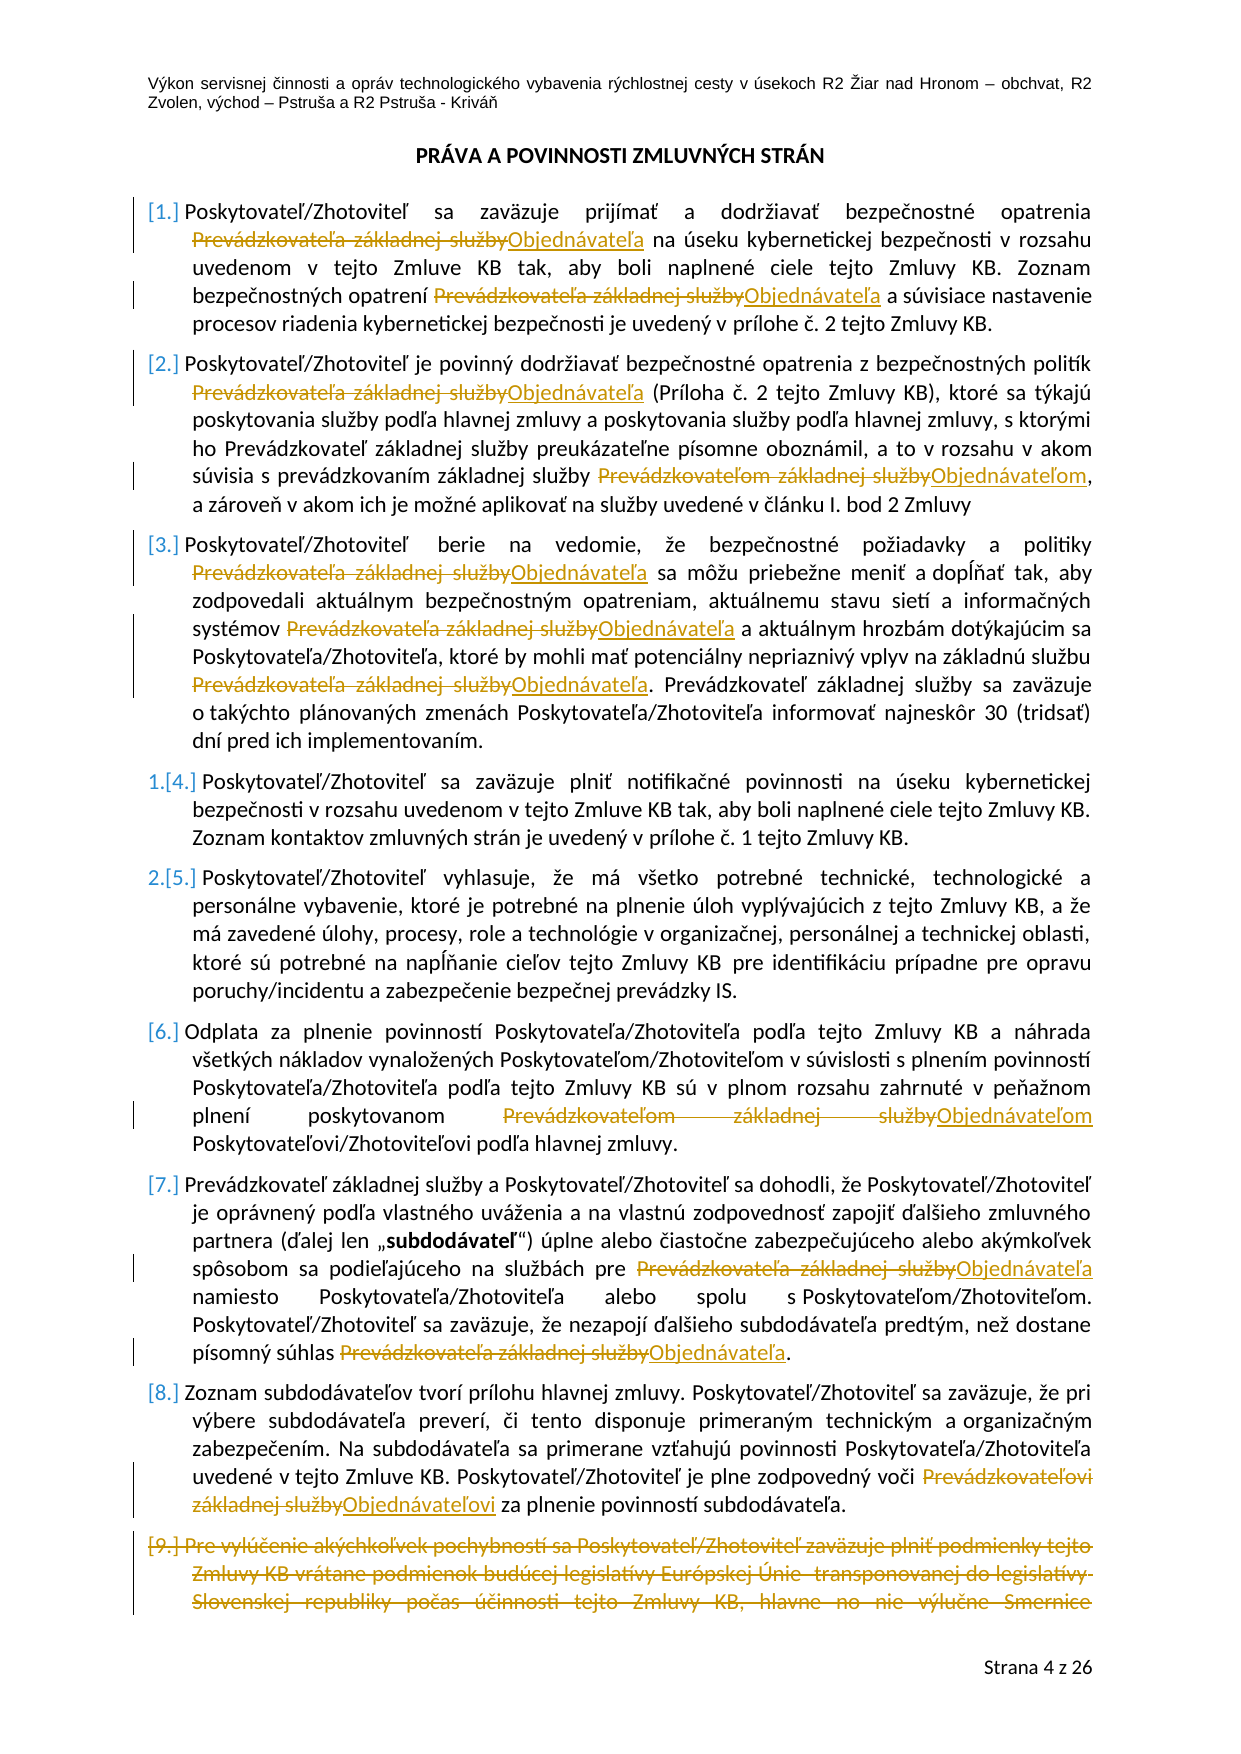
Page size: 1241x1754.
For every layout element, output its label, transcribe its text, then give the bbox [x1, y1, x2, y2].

text PRÁVA A POVINNOSTI ZMLUVNÝCH STRÁN [148, 141, 1092, 169]
list Poskytovateľ/Zhotoviteľ sa zaväzuje plniť notifikačné povinnosti na úseku kybernetickej bezpečnosti v rozsahu uvedenom v tejto Zmluve KB tak, aby boli naplnené ciele tejto Zmluvy KB. Zoznam kontaktov zmluvných strán je uvedený v prílohe č. 1 tejto Zmluvy KB. [148, 767, 1092, 851]
list Poskytovateľ/Zhotoviteľ vyhlasuje, že má všetko potrebné technické, technologické a personálne vybavenie, ktoré je potrebné na plnenie úloh vyplývajúcich z tejto Zmluvy KB, a že má zavedené úlohy, procesy, role a technológie v organizačnej, personálnej a technickej oblasti, ktoré sú potrebné na napĺňanie cieľov tejto Zmluvy KB pre identifikáciu prípadne pre opravu poruchy/incidentu a zabezpečenie bezpečnej prevádzky IS. [148, 863, 1092, 1004]
list Odplata za plnenie povinností Poskytovateľa/Zhotoviteľa podľa tejto Zmluvy KB a náhrada všetkých nákladov vynaložených Poskytovateľom/Zhotoviteľom v súvislosti s plnením povinností Poskytovateľa/Zhotoviteľa podľa tejto Zmluvy KB sú v plnom rozsahu zahrnuté v peňažnom plnení poskytovanom Poskytovateľovi/Zhotoviteľovi podľa hlavnej zmluvy. [148, 1017, 1092, 1157]
list Poskytovateľ/Zhotoviteľ sa zaväzuje prijímať a dodržiavať bezpečnostné opatrenia na úseku kybernetickej bezpečnosti v rozsahu uvedenom v tejto Zmluve KB tak, aby boli naplnené ciele tejto Zmluvy KB. Zoznam bezpečnostných opatrení a súvisiace nastavenie procesov riadenia kybernetickej bezpečnosti je uvedený v prílohe č. 2 tejto Zmluvy KB. [148, 197, 1092, 337]
list Zoznam subdodávateľov tvorí prílohu hlavnej zmluvy. Poskytovateľ/Zhotoviteľ sa zaväzuje, že pri výbere subdodávateľa preverí, či tento disponuje primeraným technickým a organizačným zabezpečením. Na subdodávateľa sa primerane vzťahujú povinnosti Poskytovateľa/Zhotoviteľa uvedené v tejto Zmluve KB. Poskytovateľ/Zhotoviteľ je plne zodpovedný voči za plnenie povinností subdodávateľa. [148, 1378, 1092, 1518]
list Prevádzkovateľ základnej služby a Poskytovateľ/Zhotoviteľ sa dohodli, že Poskytovateľ/Zhotoviteľ je oprávnený podľa vlastného uváženia a na vlastnú zodpovednosť zapojiť ďalšieho zmluvného partnera (ďalej len „subdodávateľ“) úplne alebo čiastočne zabezpečujúceho alebo akýmkoľvek spôsobom sa podieľajúceho na službách pre namiesto Poskytovateľa/Zhotoviteľa alebo spolu s Poskytovateľom/Zhotoviteľom. Poskytovateľ/Zhotoviteľ sa zaväzuje, že nezapojí ďalšieho subdodávateľa predtým, než dostane písomný súhlas . [148, 1170, 1092, 1366]
list Poskytovateľ/Zhotoviteľ je povinný dodržiavať bezpečnostné opatrenia z bezpečnostných politík (Príloha č. 2 tejto Zmluvy KB), ktoré sa týkajú poskytovania služby podľa hlavnej zmluvy a poskytovania služby podľa hlavnej zmluvy, s ktorými ho Prevádzkovateľ základnej služby preukázateľne písomne oboznámil, a to v rozsahu v akom súvisia s prevádzkovaním základnej služby , a zároveň v akom ich je možné aplikovať na služby uvedené v článku I. bod 2 Zmluvy [148, 349, 1092, 518]
list Poskytovateľ/Zhotoviteľ berie na vedomie, že bezpečnostné požiadavky a politiky sa môžu priebežne meniť a dopĺňať tak, aby zodpovedali aktuálnym bezpečnostným opatreniam, aktuálnemu stavu sietí a informačných systémov a aktuálnym hrozbám dotýkajúcim sa Poskytovateľa/Zhotoviteľa, ktoré by mohli mať potenciálny nepriaznivý vplyv na základnú službu . Prevádzkovateľ základnej služby sa zaväzuje o takýchto plánovaných zmenách Poskytovateľa/Zhotoviteľa informovať najneskôr 30 (tridsať) dní pred ich implementovaním. [148, 530, 1092, 754]
